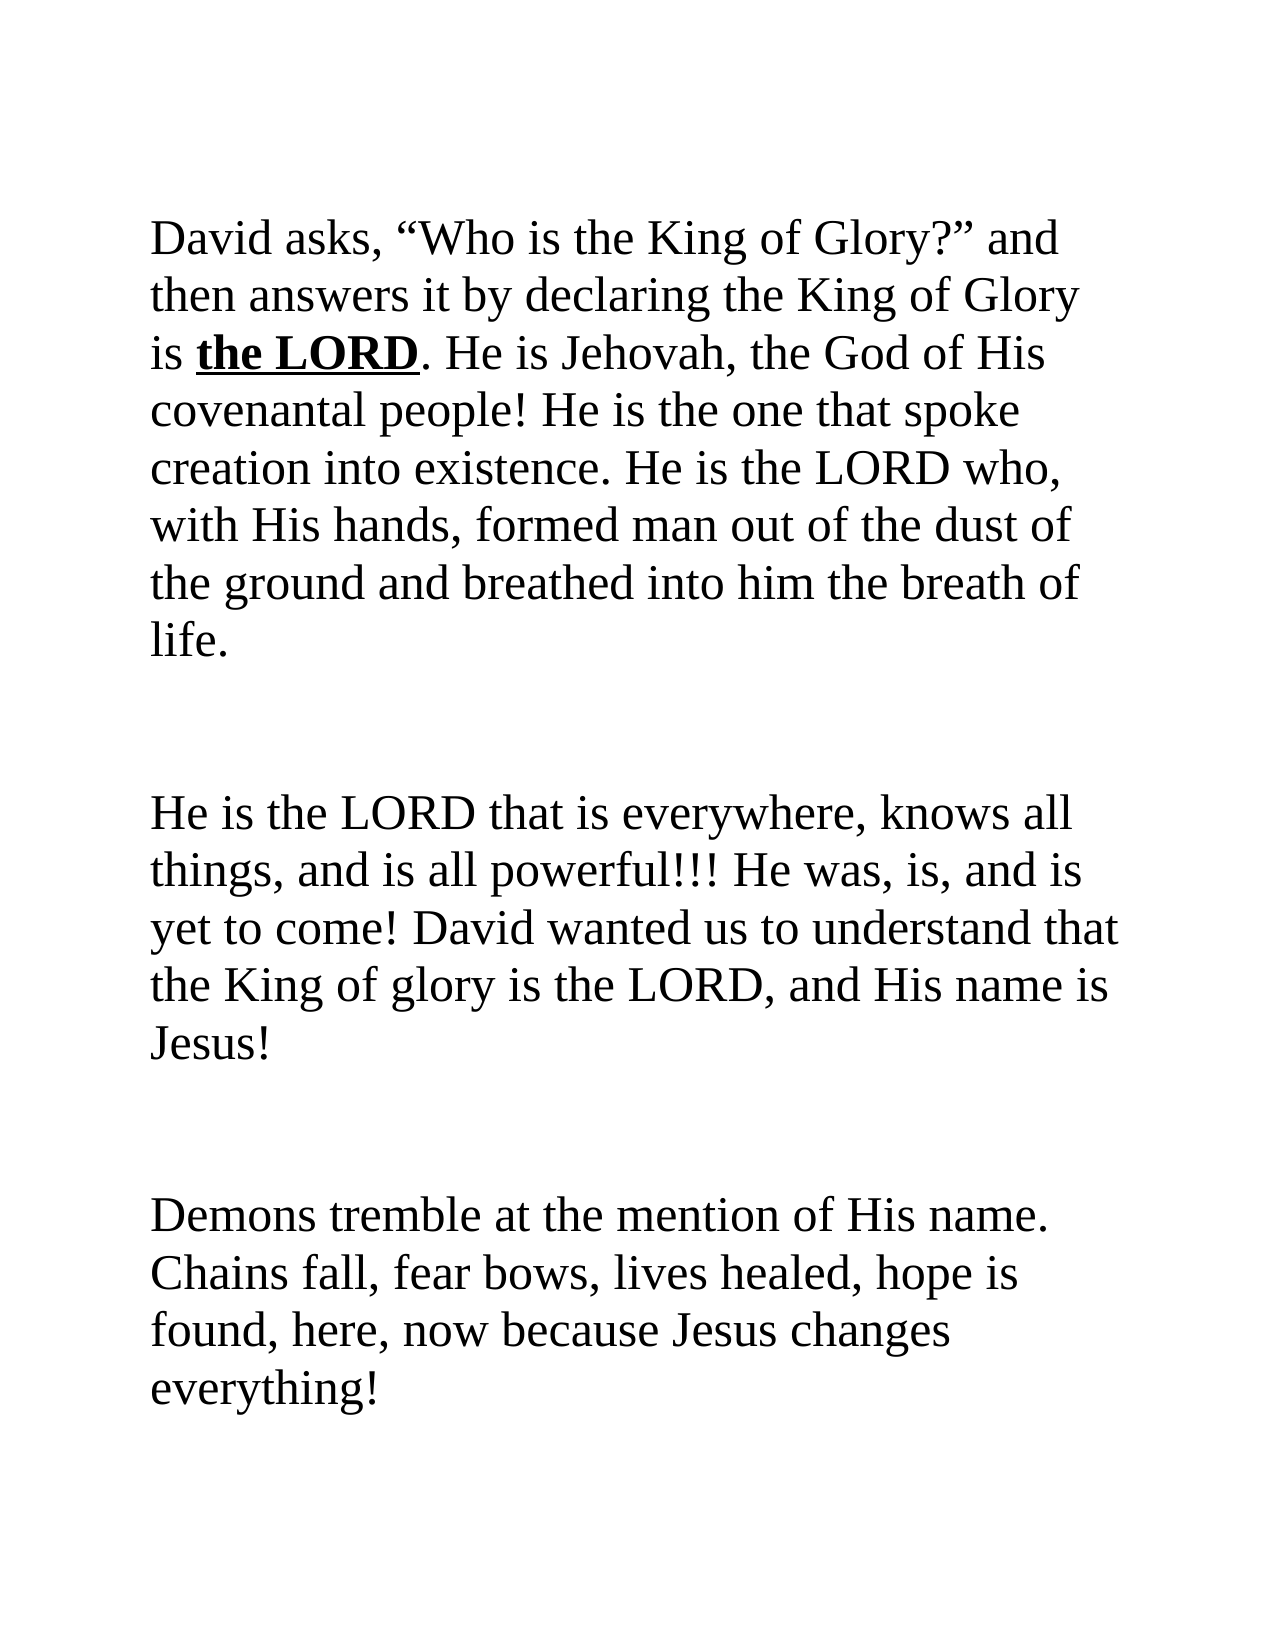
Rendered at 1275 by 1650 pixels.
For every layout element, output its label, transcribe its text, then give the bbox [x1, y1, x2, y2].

text Demons tremble at the mention of His name. Chains fall, fear bows, lives healed, hope is found, here, now because Jesus changes everything! [150, 1185, 1125, 1415]
text David asks, “Who is the King of Glory?” and then answers it by declaring the King of Glory is the LORD. He is Jehovah, the God of His covenantal people! He is the one that spoke creation into existence. He is the LORD who, with His hands, formed man out of the dust of the ground and breathed into him the breath of life. [150, 207, 1125, 667]
text He is the LORD that is everywhere, knows all things, and is all powerful!!! He was, is, and is yet to come! David wanted us to understand that the King of glory is the LORD, and His name is Jesus! [150, 782, 1125, 1070]
